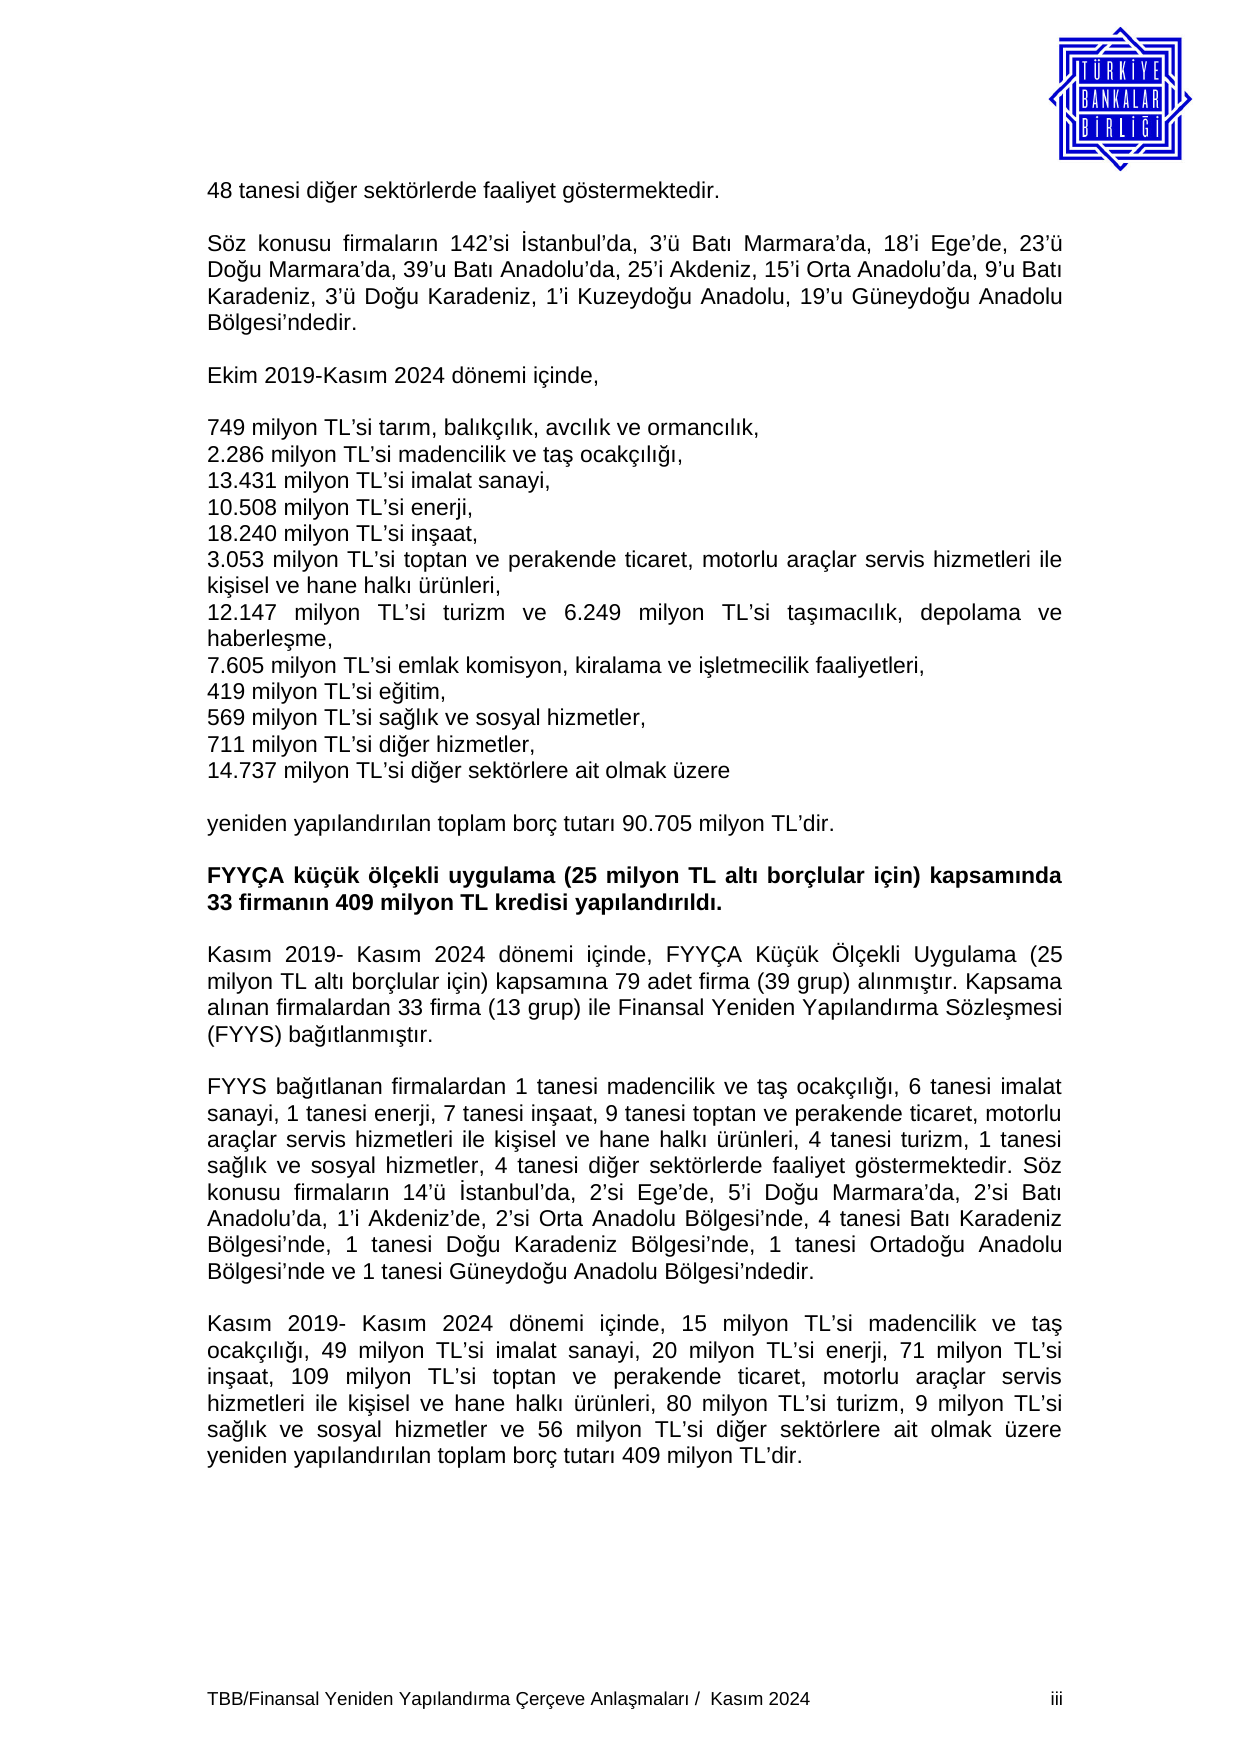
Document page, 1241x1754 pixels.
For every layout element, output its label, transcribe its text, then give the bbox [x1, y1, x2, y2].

text 7.605 milyon TL’si emlak komisyon, kiralama ve işletmecilik faaliyetleri, [207, 652, 1063, 678]
picture [1045, 24, 1196, 178]
text Söz konusu firmaların 142’si İstanbul’da, 3’ü Batı Marmara’da, 18’i Ege’de, 23’ü Doğu Marmara’da, 39’u Batı Anadolu’da, 25’i Akdeniz, 15’i Orta Anadolu’da, 9’u Batı Karadeniz, 3’ü Doğu Karadeniz, 1’i Kuzeydoğu Anadolu, 19’u Güneydoğu Anadolu Bölgesi’ndedir. [207, 230, 1063, 335]
text 18.240 milyon TL’si inşaat, [207, 520, 1063, 546]
text FYYÇA küçük ölçekli uygulama (25 milyon TL altı borçlular için) kapsamında 33 firmanın 409 milyon TL kredisi yapılandırıldı. [207, 862, 1063, 915]
text 13.431 milyon TL’si imalat sanayi, [207, 467, 1063, 493]
text FYYS bağıtlanan firmalardan 1 tanesi madencilik ve taş ocakçılığı, 6 tanesi imalat sanayi, 1 tanesi enerji, 7 tanesi inşaat, 9 tanesi toptan ve perakende ticaret, motorlu araçlar servis hizmetleri ile kişisel ve hane halkı ürünleri, 4 tanesi turizm, 1 tanesi sağlık ve sosyal hizmetler, 4 tanesi diğer sektörlerde faaliyet göstermektedir. Söz konusu firmaların 14’ü İstanbul’da, 2’si Ege’de, 5’i Doğu Marmara’da, 2’si Batı Anadolu’da, 1’i Akdeniz’de, 2’si Orta Anadolu Bölgesi’nde, 4 tanesi Batı Karadeniz Bölgesi’nde, 1 tanesi Doğu Karadeniz Bölgesi’nde, 1 tanesi Ortadoğu Anadolu Bölgesi’nde ve 1 tanesi Güneydoğu Anadolu Bölgesi’ndedir. [207, 1073, 1063, 1284]
text 569 milyon TL’si sağlık ve sosyal hizmetler, [207, 704, 1063, 731]
text Kasım 2019- Kasım 2024 dönemi içinde, FYYÇA Küçük Ölçekli Uygulama (25 milyon TL altı borçlular için) kapsamına 79 adet firma (39 grup) alınmıştır. Kapsama alınan firmalardan 33 firma (13 grup) ile Finansal Yeniden Yapılandırma Sözleşmesi (FYYS) bağıtlanmıştır. [207, 941, 1063, 1047]
text Ekim 2019-Kasım 2024 dönemi içinde, [207, 362, 1063, 388]
text 14.737 milyon TL’si diğer sektörlere ait olmak üzere [207, 757, 1063, 783]
text 2.286 milyon TL’si madencilik ve taş ocakçılığı, [207, 441, 1063, 467]
text 3.053 milyon TL’si toptan ve perakende ticaret, motorlu araçlar servis hizmetleri ile kişisel ve hane halkı ürünleri, [207, 546, 1063, 599]
text Kasım 2019- Kasım 2024 dönemi içinde, 15 milyon TL’si madencilik ve taş ocakçılığı, 49 milyon TL’si imalat sanayi, 20 milyon TL’si enerji, 71 milyon TL’si inşaat, 109 milyon TL’si toptan ve perakende ticaret, motorlu araçlar servis hizmetleri ile kişisel ve hane halkı ürünleri, 80 milyon TL’si turizm, 9 milyon TL’si sağlık ve sosyal hizmetler ve 56 milyon TL’si diğer sektörlere ait olmak üzere yeniden yapılandırılan toplam borç tutarı 409 milyon TL’dir. [207, 1310, 1063, 1468]
text 419 milyon TL’si eğitim, [207, 678, 1063, 704]
text yeniden yapılandırılan toplam borç tutarı 90.705 milyon TL’dir. [207, 810, 1063, 836]
text 749 milyon TL’si tarım, balıkçılık, avcılık ve ormancılık, [207, 414, 1063, 441]
text 711 milyon TL’si diğer hizmetler, [207, 731, 1063, 757]
text 10.508 milyon TL’si enerji, [207, 493, 1063, 520]
text 48 tanesi diğer sektörlerde faaliyet göstermektedir. [207, 177, 1063, 203]
text 12.147 milyon TL’si turizm ve 6.249 milyon TL’si taşımacılık, depolama ve haberleşme, [207, 599, 1063, 652]
